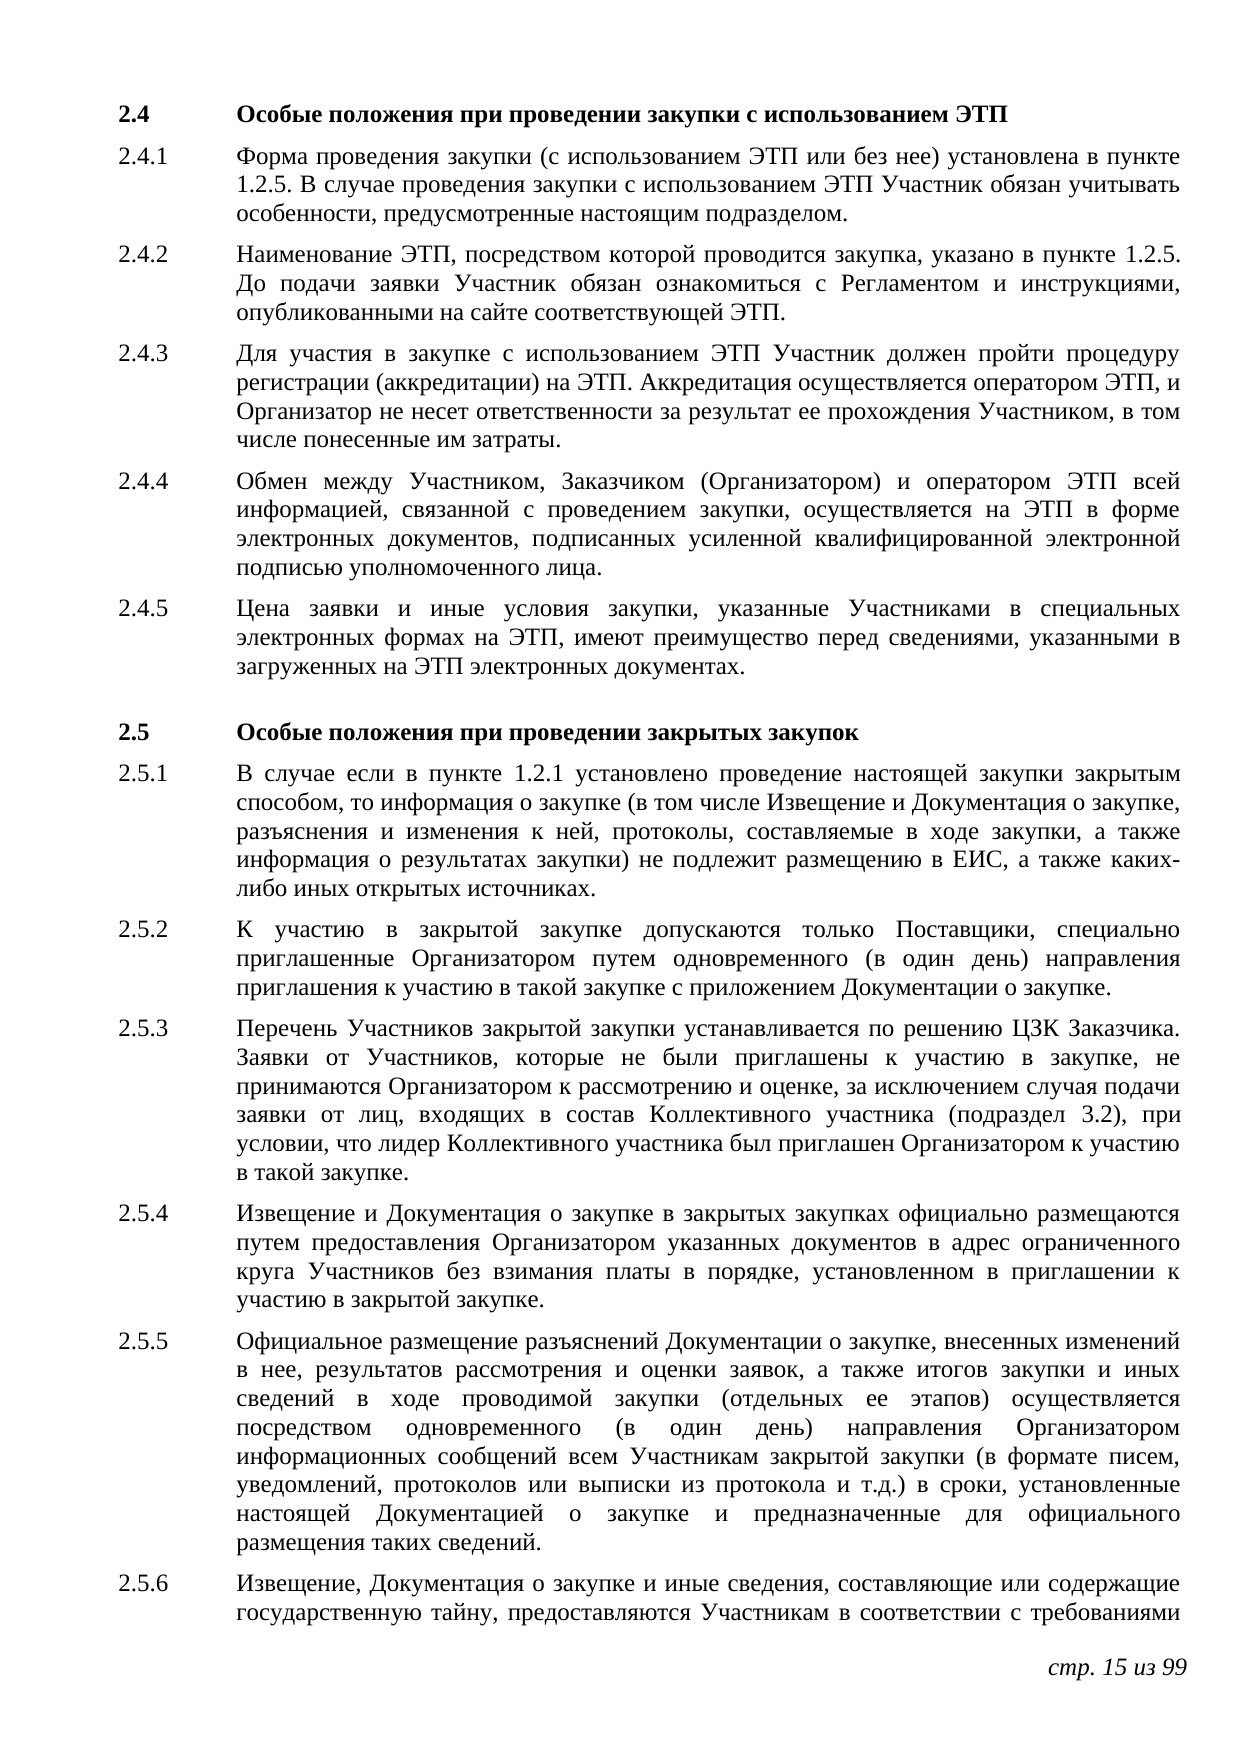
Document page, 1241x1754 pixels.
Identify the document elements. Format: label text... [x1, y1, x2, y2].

subtitle Особые положения при проведении закупки с использованием ЭТП [118, 99, 1181, 128]
text Форма проведения закупки (с использованием ЭТП или без нее) установлена в пункте 1.2.5. В случае проведения закупки с использованием ЭТП Участник обязан учитывать особенности, предусмотренные настоящим подразделом. [118, 141, 1181, 227]
subtitle Особые положения при проведении закрытых закупок [118, 717, 1181, 746]
text Извещение и Документация о закупке в закрытых закупках официально размещаются путем предоставления Организатором указанных документов в адрес ограниченного круга Участников без взимания платы в порядке, установленном в приглашении к участию в закрытой закупке. [118, 1198, 1181, 1313]
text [118, 1568, 1181, 1626]
text Для участия в закупке с использованием ЭТП Участник должен пройти процедуру регистрации (аккредитации) на ЭТП. Аккредитация осуществляется оператором ЭТП, и Организатор не несет ответственности за результат ее прохождения Участником, в том числе понесенные им затраты. [118, 338, 1181, 453]
text В случае если в пункте 1.2.1 установлено проведение настоящей закупки закрытым способом, то информация о закупке (в том числе Извещение и Документация о закупке, разъяснения и изменения к ней, протоколы, составляемые в ходе закупки, а также информация о результатах закупки) не подлежит размещению в ЕИС, а также каких-либо иных открытых источниках. [118, 758, 1181, 902]
text Наименование ЭТП, посредством которой проводится закупка, указано в пункте 1.2.5. До подачи заявки Участник обязан ознакомиться с Регламентом и инструкциями, опубликованными на сайте соответствующей ЭТП. [118, 239, 1181, 326]
text К участию в закрытой закупке допускаются только Поставщики, специально приглашенные Организатором путем одновременного (в один день) направления приглашения к участию в такой закупке с приложением Документации о закупке. [118, 914, 1181, 1001]
text Обмен между Участником, Заказчиком (Организатором) и оператором ЭТП всей информацией, связанной с проведением закупки, осуществляется на ЭТП в форме электронных документов, подписанных усиленной квалифицированной электронной подписью уполномоченного лица. [118, 466, 1181, 581]
text Цена заявки и иные условия закупки, указанные Участниками в специальных электронных формах на ЭТП, имеют преимущество перед сведениями, указанными в загруженных на ЭТП электронных документах. [118, 593, 1181, 679]
text Перечень Участников закрытой закупки устанавливается по решению ЦЗК Заказчика. Заявки от Участников, которые не были приглашены к участию в закупке, не принимаются Организатором к рассмотрению и оценке, за исключением случая подачи заявки от лиц, входящих в состав Коллективного участника (подраздел 3.2), при условии, что лидер Коллективного участника был приглашен Организатором к участию в такой закупке. [118, 1013, 1181, 1186]
text Официальное размещение разъяснений Документации о закупке, внесенных изменений в нее, результатов рассмотрения и оценки заявок, а также итогов закупки и иных сведений в ходе проводимой закупки (отдельных ее этапов) осуществляется посредством одновременного (в один день) направления Организатором информационных сообщений всем Участникам закрытой закупки (в формате писем, уведомлений, протоколов или выписки из протокола и т.д.) в сроки, установленные настоящей Документацией о закупке и предназначенные для официального размещения таких сведений. [118, 1326, 1181, 1556]
